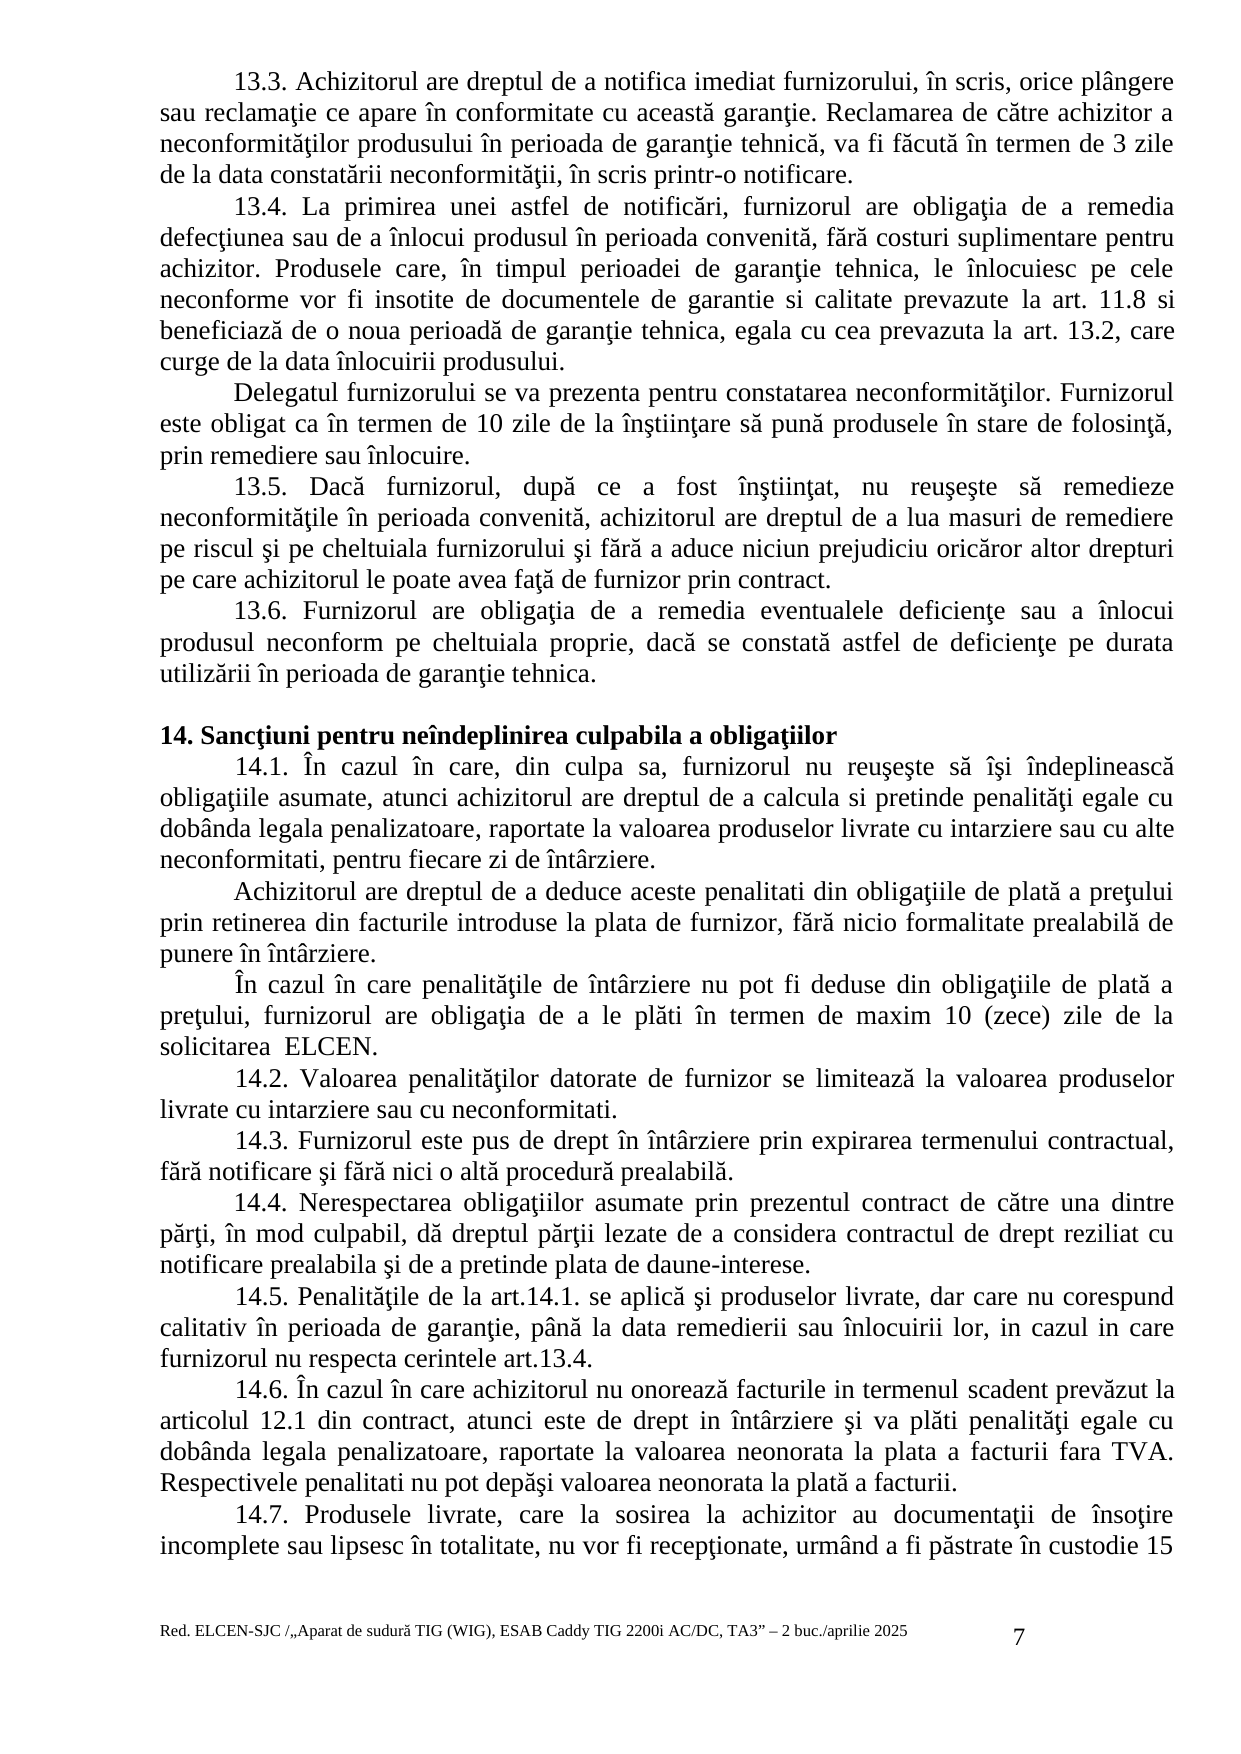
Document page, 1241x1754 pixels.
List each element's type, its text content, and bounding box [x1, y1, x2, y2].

text 14.6. În cazul în care achizitorul nu onorează facturile in termenul scadent prevăzut la articolul 12.1 din contract, atunci este de drept in întârziere şi va plăti penalităţi egale cu dobânda legala penalizatoare, raportate la valoarea neonorata la plata a facturii fara TVA. Respectivele penalitati nu pot depăşi valoarea neonorata la plată a facturii. [159, 1373, 1175, 1498]
text 14.2. Valoarea penalităţilor datorate de furnizor se limitează la valoarea produselor livrate cu intarziere sau cu neconformitati. [159, 1062, 1175, 1124]
text 13.6. Furnizorul are obligaţia de a remedia eventualele deficienţe sau a înlocui produsul neconform pe cheltuiala proprie, dacă se constată astfel de deficienţe pe durata utilizării în perioada de garanţie tehnica. [159, 594, 1175, 688]
text 13.5. Dacă furnizorul, după ce a fost înştiinţat, nu reuşeşte să remedieze neconformităţile în perioada convenită, achizitorul are dreptul de a lua masuri de remediere pe riscul şi pe cheltuiala furnizorului şi fără a aduce niciun prejudiciu oricăror altor drepturi pe care achizitorul le poate avea faţă de furnizor prin contract. [159, 470, 1175, 594]
text 14.1. În cazul în care, din culpa sa, furnizorul nu reuşeşte să îşi îndeplinească obligaţiile asumate, atunci achizitorul are dreptul de a calcula si pretinde penalităţi egale cu dobânda legala penalizatoare, raportate la valoarea produselor livrate cu intarziere sau cu alte neconformitati, pentru fiecare zi de întârziere. [159, 750, 1175, 875]
text Delegatul furnizorului se va prezenta pentru constatarea neconformităţilor. Furnizorul este obligat ca în termen de 10 zile de la înştiinţare să pună produsele în stare de folosinţă, prin remediere sau înlocuire. [159, 376, 1175, 470]
text 14.3. Furnizorul este pus de drept în întârziere prin expirarea termenului contractual, fără notificare şi fără nici o altă procedură prealabilă. [159, 1124, 1175, 1186]
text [159, 1498, 1175, 1560]
text În cazul în care penalităţile de întârziere nu pot fi deduse din obligaţiile de plată a preţului, furnizorul are obligaţia de a le plăti în termen de maxim 10 (zece) zile de la solicitarea ELCEN. [159, 968, 1175, 1062]
text 14.4. Nerespectarea obligaţiilor asumate prin prezentul contract de către una dintre părţi, în mod culpabil, dă dreptul părţii lezate de a considera contractul de drept reziliat cu notificare prealabila şi de a pretinde plata de daune-interese. [159, 1186, 1175, 1280]
text 14.5. Penalităţile de la art.14.1. se aplică şi produselor livrate, dar care nu corespund calitativ în perioada de garanţie, până la data remedierii sau înlocuirii lor, in cazul in care furnizorul nu respecta cerintele art.13.4. [159, 1280, 1175, 1373]
text 14. Sancţiuni pentru neîndeplinirea culpabila a obligaţiilor [159, 719, 1175, 750]
text 13.4. La primirea unei astfel de notificări, furnizorul are obligaţia de a remedia defecţiunea sau de a înlocui produsul în perioada convenită, fără costuri suplimentare pentru achizitor. Produsele care, în timpul perioadei de garanţie tehnica, le înlocuiesc pe cele neconforme vor fi insotite de documentele de garantie si calitate prevazute la art. 11.8 si beneficiază de o noua perioadă de garanţie tehnica, egala cu cea prevazuta la art. 13.2, care curge de la data înlocuirii produsului. [159, 189, 1175, 376]
text 13.3. Achizitorul are dreptul de a notifica imediat furnizorului, în scris, orice plângere sau reclamaţie ce apare în conformitate cu această garanţie. Reclamarea de către achizitor a neconformităţilor produsului în perioada de garanţie tehnică, va fi făcută în termen de 3 zile de la data constatării neconformităţii, în scris printr-o notificare. [159, 65, 1175, 189]
text Achizitorul are dreptul de a deduce aceste penalitati din obligaţiile de plată a preţului prin retinerea din facturile introduse la plata de furnizor, fără nicio formalitate prealabilă de punere în întârziere. [159, 875, 1175, 968]
